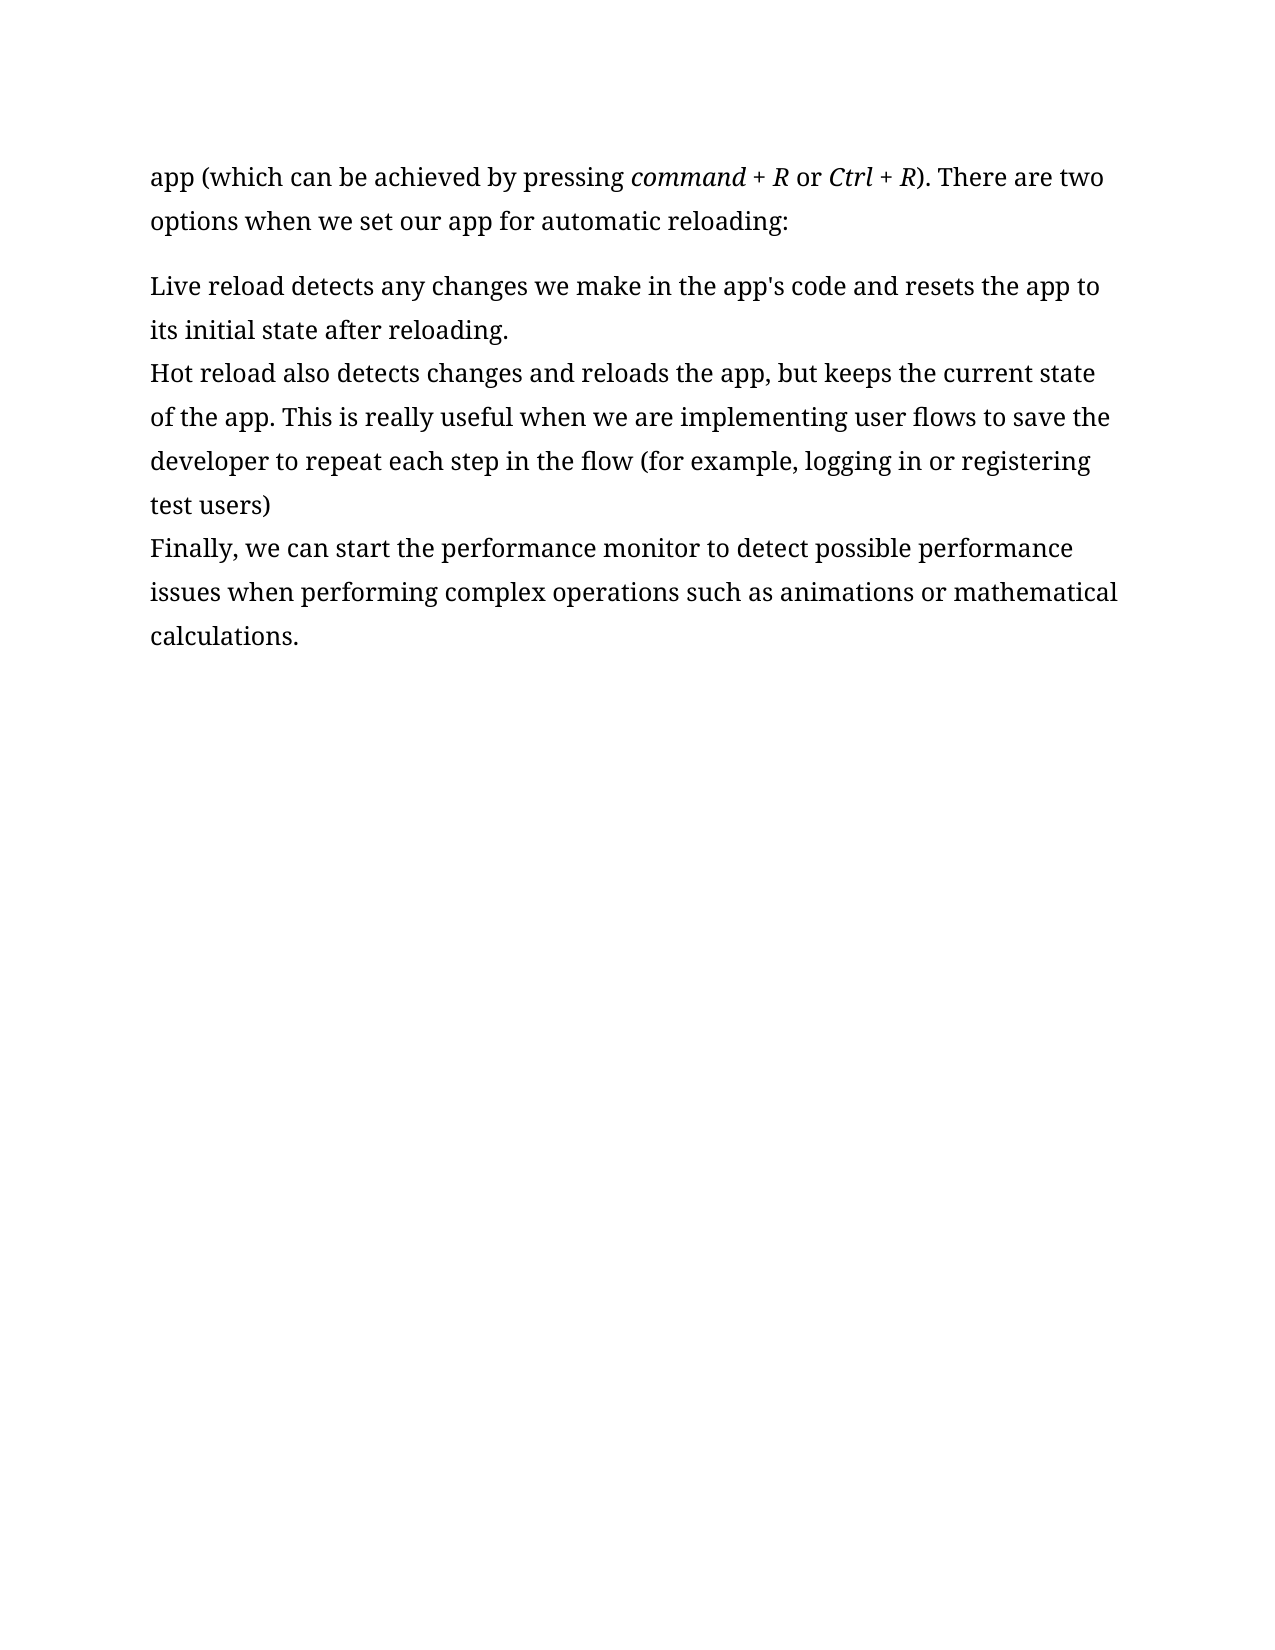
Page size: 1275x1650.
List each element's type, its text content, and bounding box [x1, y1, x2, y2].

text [150, 150, 1125, 237]
text Live reload detects any changes we make in the app's code and resets the app to its initial state after reloading. [150, 259, 1125, 346]
text Hot reload also detects changes and reloads the app, but keeps the current state of the app. This is really useful when we are implementing user flows to save the developer to repeat each step in the flow (for example, logging in or registering test users) [150, 346, 1125, 521]
text Finally, we can start the performance monitor to detect possible performance issues when performing complex operations such as animations or mathematical calculations. [150, 521, 1125, 653]
